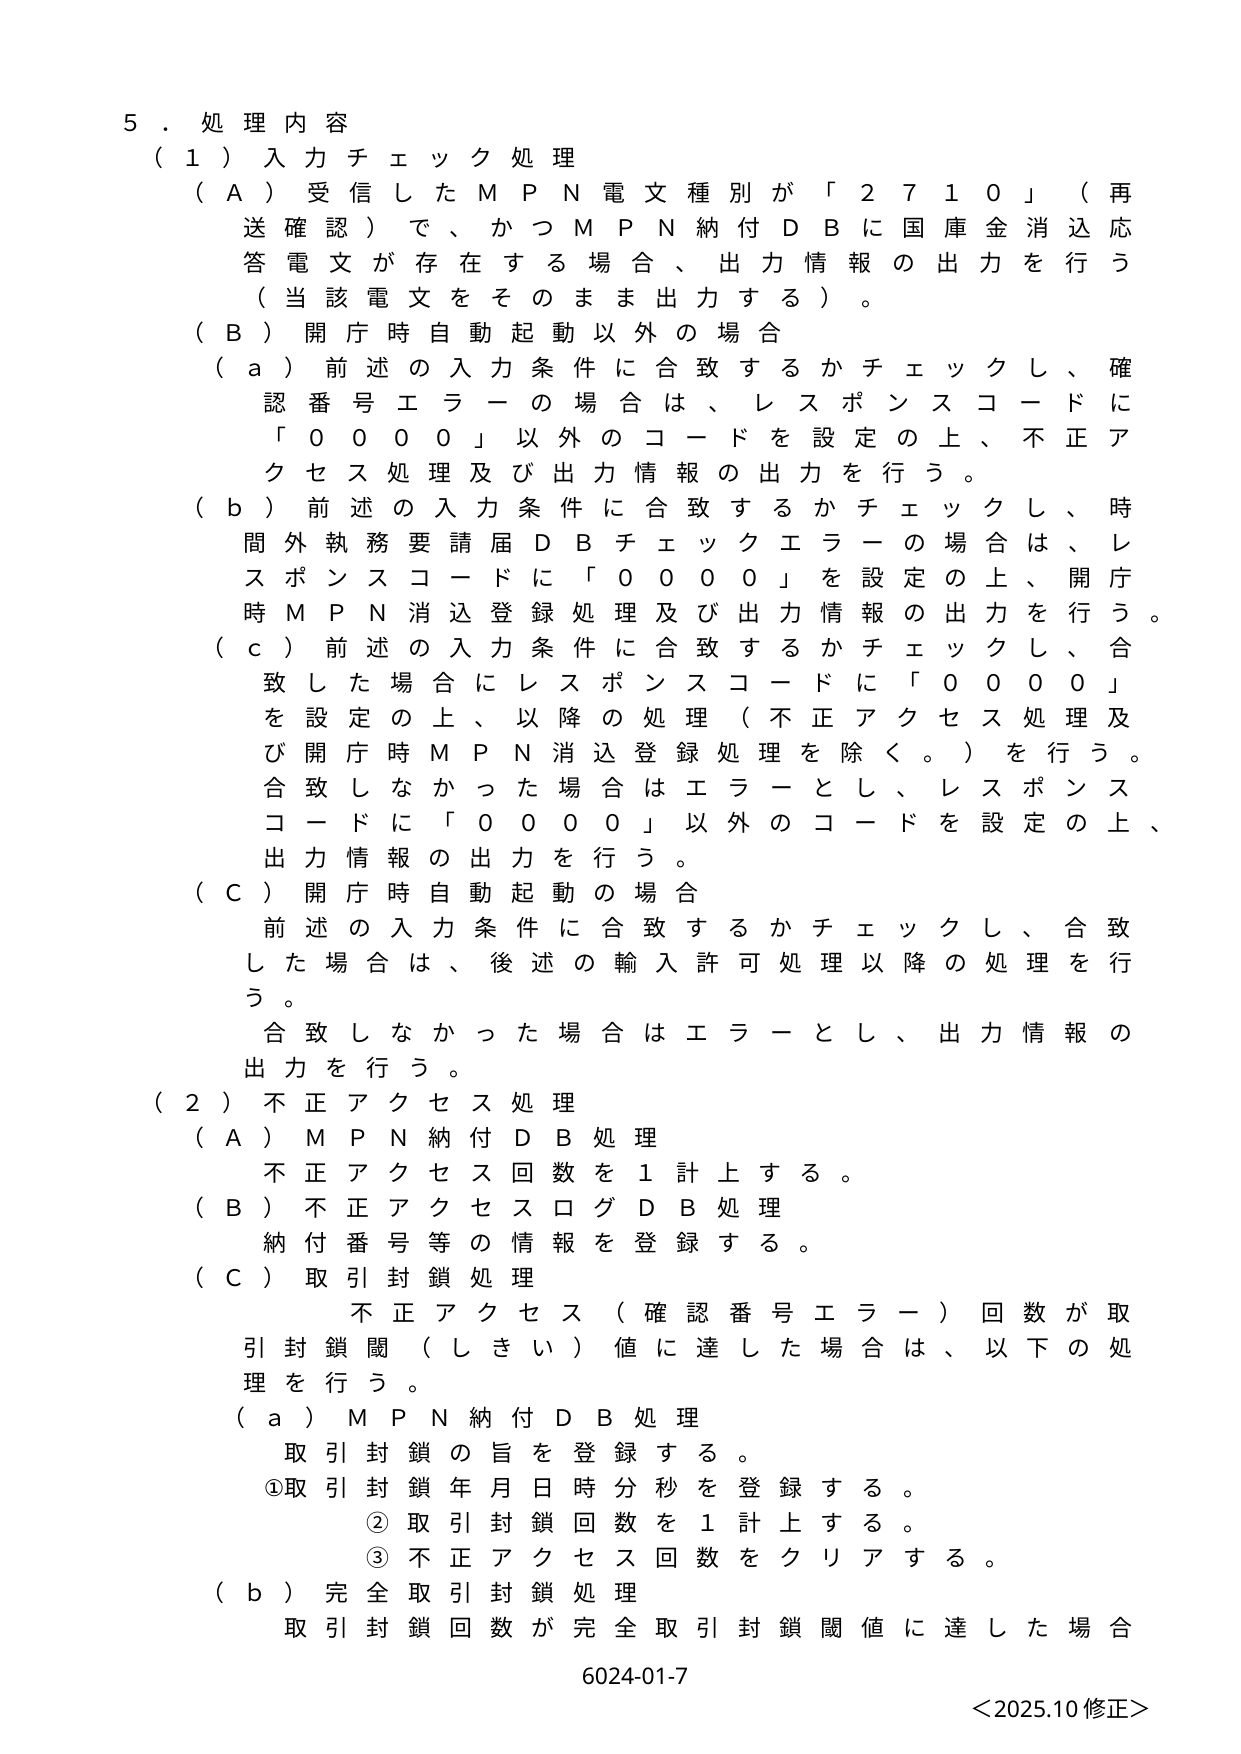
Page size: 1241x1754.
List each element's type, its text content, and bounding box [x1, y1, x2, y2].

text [222, 1609, 1150, 1644]
text （Ａ）受信したＭＰＮ電文種別が「２７１０」（再送確認）で、かつＭＰＮ納付ＤＢに国庫金消込応答電文が存在する場合、出力情報の出力を行う（当該電文をそのまま出力する）。 [161, 174, 1150, 314]
text （Ｃ）取引封鎖処理 [161, 1259, 1150, 1294]
text （ａ）ＭＰＮ納付ＤＢ処理 [119, 1399, 1150, 1434]
text （ｂ）完全取引封鎖処理 [119, 1574, 1150, 1609]
text （ａ）前述の入力条件に合致するかチェックし、確認番号エラーの場合は、レスポンスコードに「００００」以外のコードを設定の上、不正アクセス処理及び出力情報の出力を行う。 [181, 349, 1150, 489]
text ③不正アクセス回数をクリアする。 [119, 1539, 1150, 1574]
text 合致しなかった場合はエラーとし、出力情報の出力を行う。 [222, 1014, 1150, 1084]
text （２）不正アクセス処理 [119, 1084, 1150, 1119]
text ①取引封鎖年月日時分秒を登録する。 [119, 1469, 1150, 1504]
text 納付番号等の情報を登録する。 [222, 1224, 1150, 1259]
text （Ｂ）不正アクセスログＤＢ処理 [119, 1189, 1150, 1224]
text （Ｃ）開庁時自動起動の場合 [119, 874, 1150, 909]
text ②取引封鎖回数を１計上する。 [119, 1504, 1150, 1539]
text 取引封鎖の旨を登録する。 [119, 1434, 1150, 1469]
text （ｂ）前述の入力条件に合致するかチェックし、時間外執務要請届ＤＢチェックエラーの場合は、レスポンスコードに「００００」を設定の上、開庁時ＭＰＮ消込登録処理及び出力情報の出力を行う。 [181, 489, 1150, 629]
text （ｃ）前述の入力条件に合致するかチェックし、合致した場合にレスポンスコードに「００００」を設定の上、以降の処理（不正アクセス処理及び開庁時ＭＰＮ消込登録処理を除く。）を行う。 [181, 629, 1150, 769]
text （Ｂ）開庁時自動起動以外の場合 [119, 314, 1150, 349]
text （Ａ）ＭＰＮ納付ＤＢ処理 [161, 1119, 1150, 1154]
text 不正アクセス回数を１計上する。 [222, 1154, 1150, 1189]
text 前述の入力条件に合致するかチェックし、合致した場合は、後述の輸入許可処理以降の処理を行う。 [222, 909, 1150, 1014]
text 合致しなかった場合はエラーとし、レスポンスコードに「００００」以外のコードを設定の上、出力情報の出力を行う。 [243, 769, 1150, 874]
text ５．処理内容 [119, 104, 1150, 139]
text 不正アクセス（確認番号エラー）回数が取引封鎖閾（しきい）値に達した場合は、以下の処理を行う。 [140, 1294, 1150, 1399]
text （１）入力チェック処理 [119, 139, 1150, 174]
